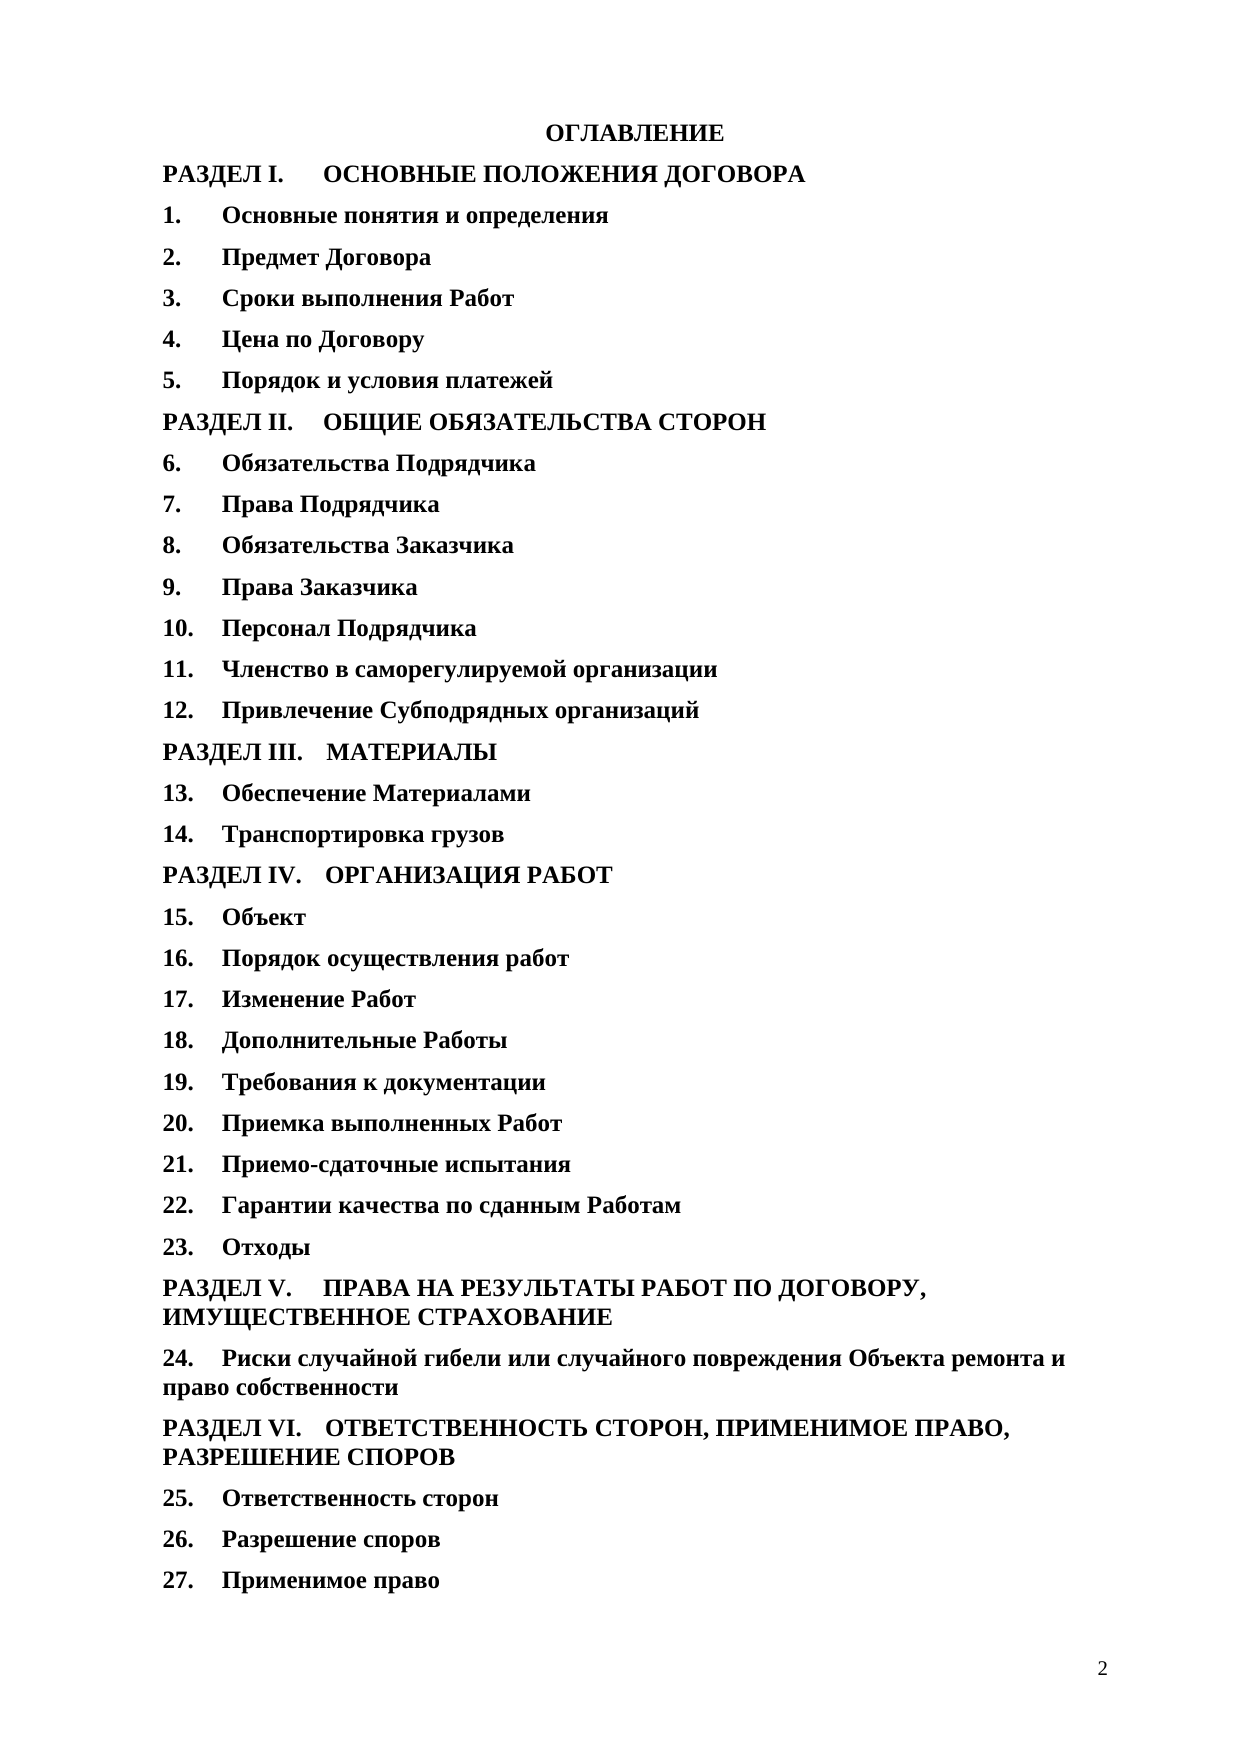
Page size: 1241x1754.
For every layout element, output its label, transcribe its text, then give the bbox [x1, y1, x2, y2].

text РАЗДЕЛ VI. ОТВЕТСТВЕННОСТЬ СТОРОН, ПРИМЕНИМОЕ ПРАВО, РАЗРЕШЕНИЕ СПОРОВ 34 [162, 1413, 1078, 1471]
text 9. Права Заказчика 13 [162, 572, 1078, 601]
text 8. Обязательства Заказчика 12 [162, 531, 1078, 559]
text 2. Предмет Договора 7 [162, 242, 1078, 271]
text РАЗДЕЛ V. ПРАВА НА РЕЗУЛЬТАТЫ РАБОТ ПО ДОГОВОРУ, ИМУЩЕСТВЕННОЕ СТРАХОВАНИЕ 34 [162, 1273, 1078, 1331]
text 3. Сроки выполнения Работ 7 [162, 283, 1078, 312]
text 7. Права Подрядчика 12 [162, 489, 1078, 518]
text РАЗДЕЛ IV. ОРГАНИЗАЦИЯ РАБОТ 20 [162, 861, 1078, 889]
text РАЗДЕЛ II. ОБЩИЕ ОБЯЗАТЕЛЬСТВА СТОРОН 9 [162, 407, 1078, 436]
text 25. Ответственность сторон 34 [162, 1483, 1078, 1512]
text РАЗДЕЛ III. МАТЕРИАЛЫ 17 [162, 737, 1078, 766]
text 24. Риски случайной гибели или случайного повреждения Объекта ремонта и право собственности 34 [162, 1343, 1078, 1401]
text 12. Привлечение Субподрядных организаций 15 [162, 696, 1078, 724]
text 13. Обеспечение Материалами 17 [162, 778, 1078, 807]
text 17. Изменение Работ 28 [162, 984, 1078, 1013]
text 5. Порядок и условия платежей 8 [162, 366, 1078, 394]
text 21. Приемо-сдаточные испытания 31 [162, 1149, 1078, 1178]
text 15. Объект 20 [162, 902, 1078, 931]
text 23. Отходы 33 [162, 1232, 1078, 1261]
text 1. Основные понятия и определения 4 [162, 201, 1078, 229]
text 27. Применимое право 40 [162, 1566, 1078, 1594]
text 4. Цена по Договору 8 [162, 324, 1078, 353]
text 16. Порядок осуществления работ 21 [162, 943, 1078, 972]
text 26. Разрешение споров 39 [162, 1524, 1078, 1553]
text 19. Требования к документации 29 [162, 1067, 1078, 1096]
text 18. Дополнительные Работы 29 [162, 1026, 1078, 1054]
text 14. Транспортировка грузов 19 [162, 819, 1078, 848]
text РАЗДЕЛ I. ОСНОВНЫЕ ПОЛОЖЕНИЯ ДОГОВОРА 4 [162, 159, 1078, 188]
text 22. Гарантии качества по сданным Работам 32 [162, 1191, 1078, 1219]
text 6. Обязательства Подрядчика 9 [162, 448, 1078, 477]
text ОГЛАВЛЕНИЕ [162, 118, 1107, 147]
text 11. Членство в саморегулируемой организации 15 [162, 654, 1078, 683]
text 10. Персонал Подрядчика 14 [162, 613, 1078, 642]
text 20. Приемка выполненных Работ 29 [162, 1108, 1078, 1137]
